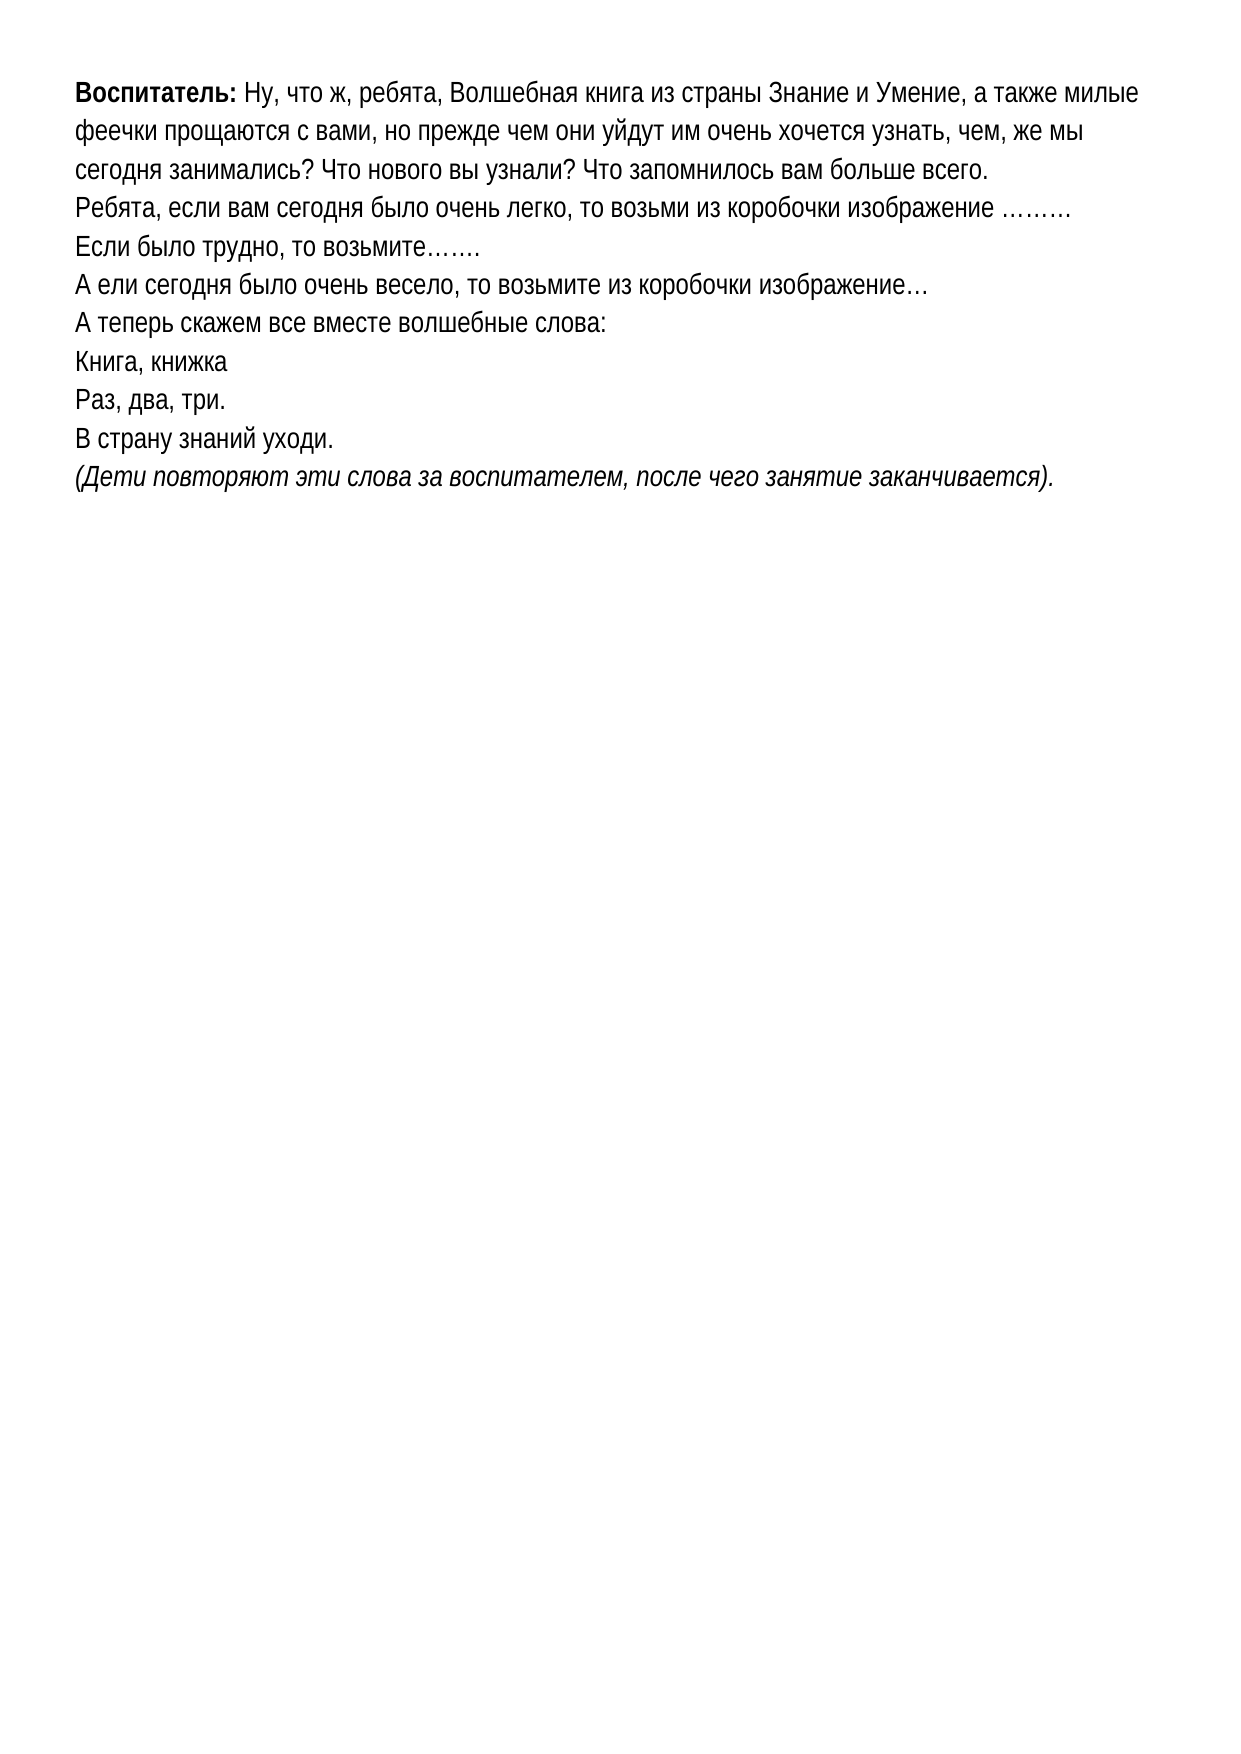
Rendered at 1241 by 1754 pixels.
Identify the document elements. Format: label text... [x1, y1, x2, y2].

text Если было трудно, то возьмите……. [75, 229, 1165, 262]
text Раз, два, три. [75, 382, 1165, 416]
text (Дети повторяют эти слова за воспитателем, после чего занятие заканчивается). [75, 459, 1165, 493]
text А ели сегодня было очень весело, то возьмите из коробочки изображение… [75, 267, 1165, 301]
text Воспитатель: Ну, что ж, ребята, Волшебная книга из страны Знание и Умение, а также милые феечки прощаются с вами, но прежде чем они уйдут им очень хочется узнать, чем, же мы сегодня занимались? Что нового вы узнали? Что запомнилось вам больше всего. [75, 75, 1165, 185]
text А теперь скажем все вместе волшебные слова: [75, 306, 1165, 339]
text Ребята, если вам сегодня было очень легко, то возьми из коробочки изображение ……… [75, 190, 1165, 224]
text В страну знаний уходи. [75, 421, 1165, 454]
text Книга, книжка [75, 344, 1165, 377]
